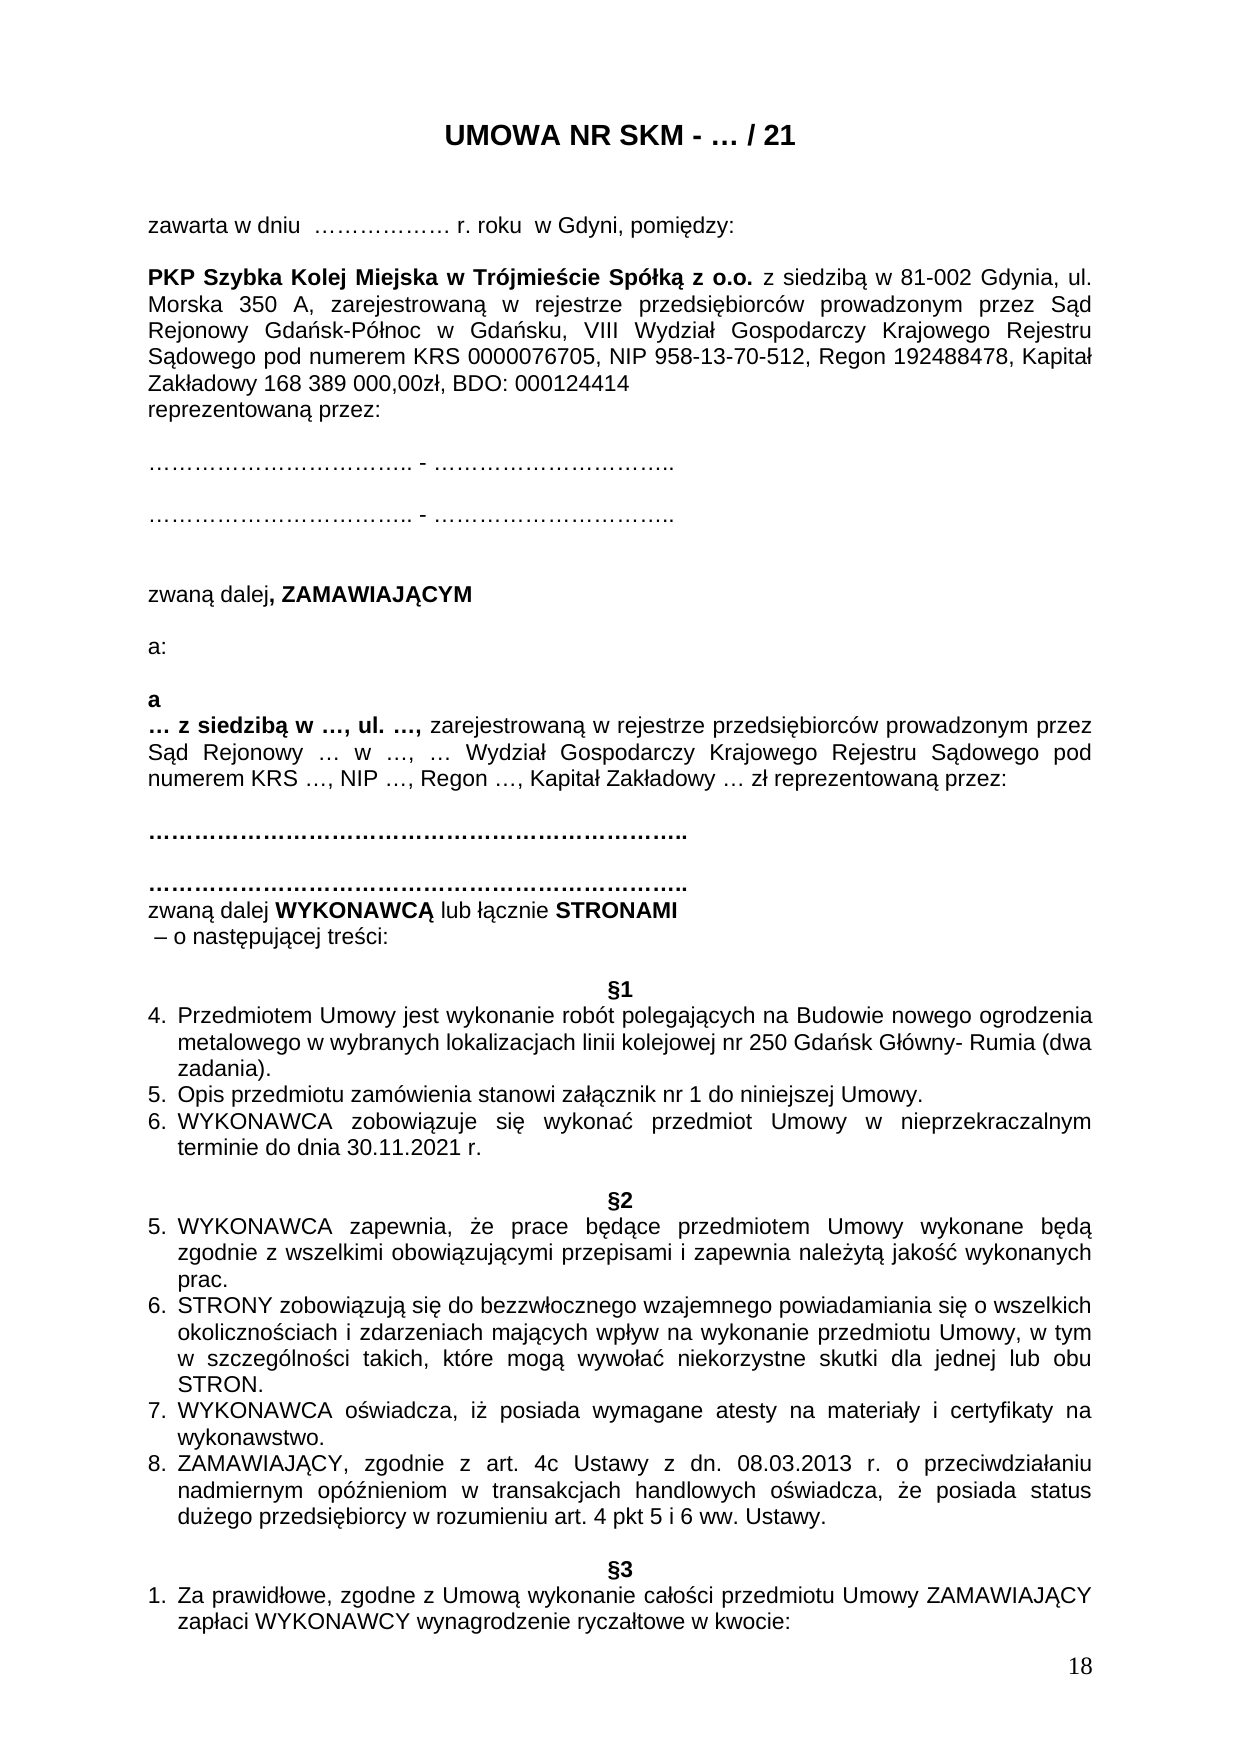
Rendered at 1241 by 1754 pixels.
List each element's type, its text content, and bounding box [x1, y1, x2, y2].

text …………………………………………………………….. [148, 818, 1092, 844]
text §3 [148, 1556, 1092, 1582]
text …………………………………………………………….. [148, 870, 1092, 897]
text reprezentowaną przez: [148, 396, 1092, 422]
list STRONY zobowiązują się do bezzwłocznego wzajemnego powiadamiania się o wszelkich okolicznościach i zdarzeniach mających wpływ na wykonanie przedmiotu Umowy, w tym w szczególności takich, które mogą wywołać niekorzystne skutki dla jednej lub obu STRON. [148, 1292, 1092, 1397]
text … z siedzibą w …, ul. …, zarejestrowaną w rejestrze przedsiębiorców prowadzonym przez Sąd Rejonowy … w …, … Wydział Gospodarczy Krajowego Rejestru Sądowego pod numerem KRS …, NIP …, Regon …, Kapitał Zakładowy … zł reprezentowaną przez: [148, 712, 1092, 791]
list Opis przedmiotu zamówienia stanowi załącznik nr 1 do niniejszej Umowy. [148, 1081, 1092, 1108]
text zwaną dalej, ZAMAWIAJĄCYM [148, 581, 1092, 607]
text §2 [148, 1187, 1092, 1213]
text a [148, 686, 1092, 712]
text PKP Szybka Kolej Miejska w Trójmieście Spółką z o.o. z siedzibą w 81-002 Gdynia, ul. Morska , zarejestrowaną w rejestrze przedsiębiorców prowadzonym przez Sąd Rejonowy Gdańsk-Północ w Gdańsku, VIII Wydział Gospodarczy Krajowego Rejestru Sądowego pod numerem KRS 0000076705, NIP 958-13-70-512, Regon 192488478, Kapitał Zakładowy 168 389 000,00zł, BDO: 000124414 [148, 264, 1092, 396]
list Przedmiotem Umowy jest wykonanie robót polegających na Budowie nowego ogrodzenia metalowego w wybranych lokalizacjach linii kolejowej nr 250 Gdańsk Główny- Rumia (dwa zadania). [148, 1002, 1092, 1081]
text – o następującej treści: [148, 923, 1092, 949]
list WYKONAWCA zobowiązuje się wykonać przedmiot Umowy w nieprzekraczalnym terminie do dnia 30.11.2021 r. [148, 1108, 1092, 1160]
text zwaną dalej WYKONAWCĄ lub łącznie STRONAMI [148, 897, 1092, 923]
list WYKONAWCA zapewnia, że prace będące przedmiotem Umowy wykonane będą zgodnie z wszelkimi obowiązującymi przepisami i zapewnia należytą jakość wykonanych prac. [148, 1213, 1092, 1292]
text §1 [148, 976, 1092, 1002]
text zawarta w dniu ……………… r. roku w Gdyni, pomiędzy: [148, 212, 1092, 238]
list WYKONAWCA oświadcza, iż posiada wymagane atesty na materiały i certyfikaty na wykonawstwo. [148, 1397, 1092, 1450]
text …………………………….. - ………………………….. [148, 501, 1092, 528]
text a: [148, 633, 1092, 659]
list ZAMAWIAJĄCY, zgodnie z art. 4c Ustawy z dn. 08.03.2013 r. o przeciwdziałaniu nadmiernym opóźnieniom w transakcjach handlowych oświadcza, że posiada status dużego przedsiębiorcy w rozumieniu art. 4 pkt 5 i 6 ww. Ustawy. [148, 1450, 1092, 1529]
text …………………………….. - ………………………….. [148, 449, 1092, 475]
text UMOWA NR SKM - … / 21 [148, 118, 1092, 152]
list Za prawidłowe, zgodne z Umową wykonanie całości przedmiotu Umowy ZAMAWIAJĄCY zapłaci WYKONAWCY wynagrodzenie ryczałtowe w kwocie: [148, 1582, 1092, 1635]
